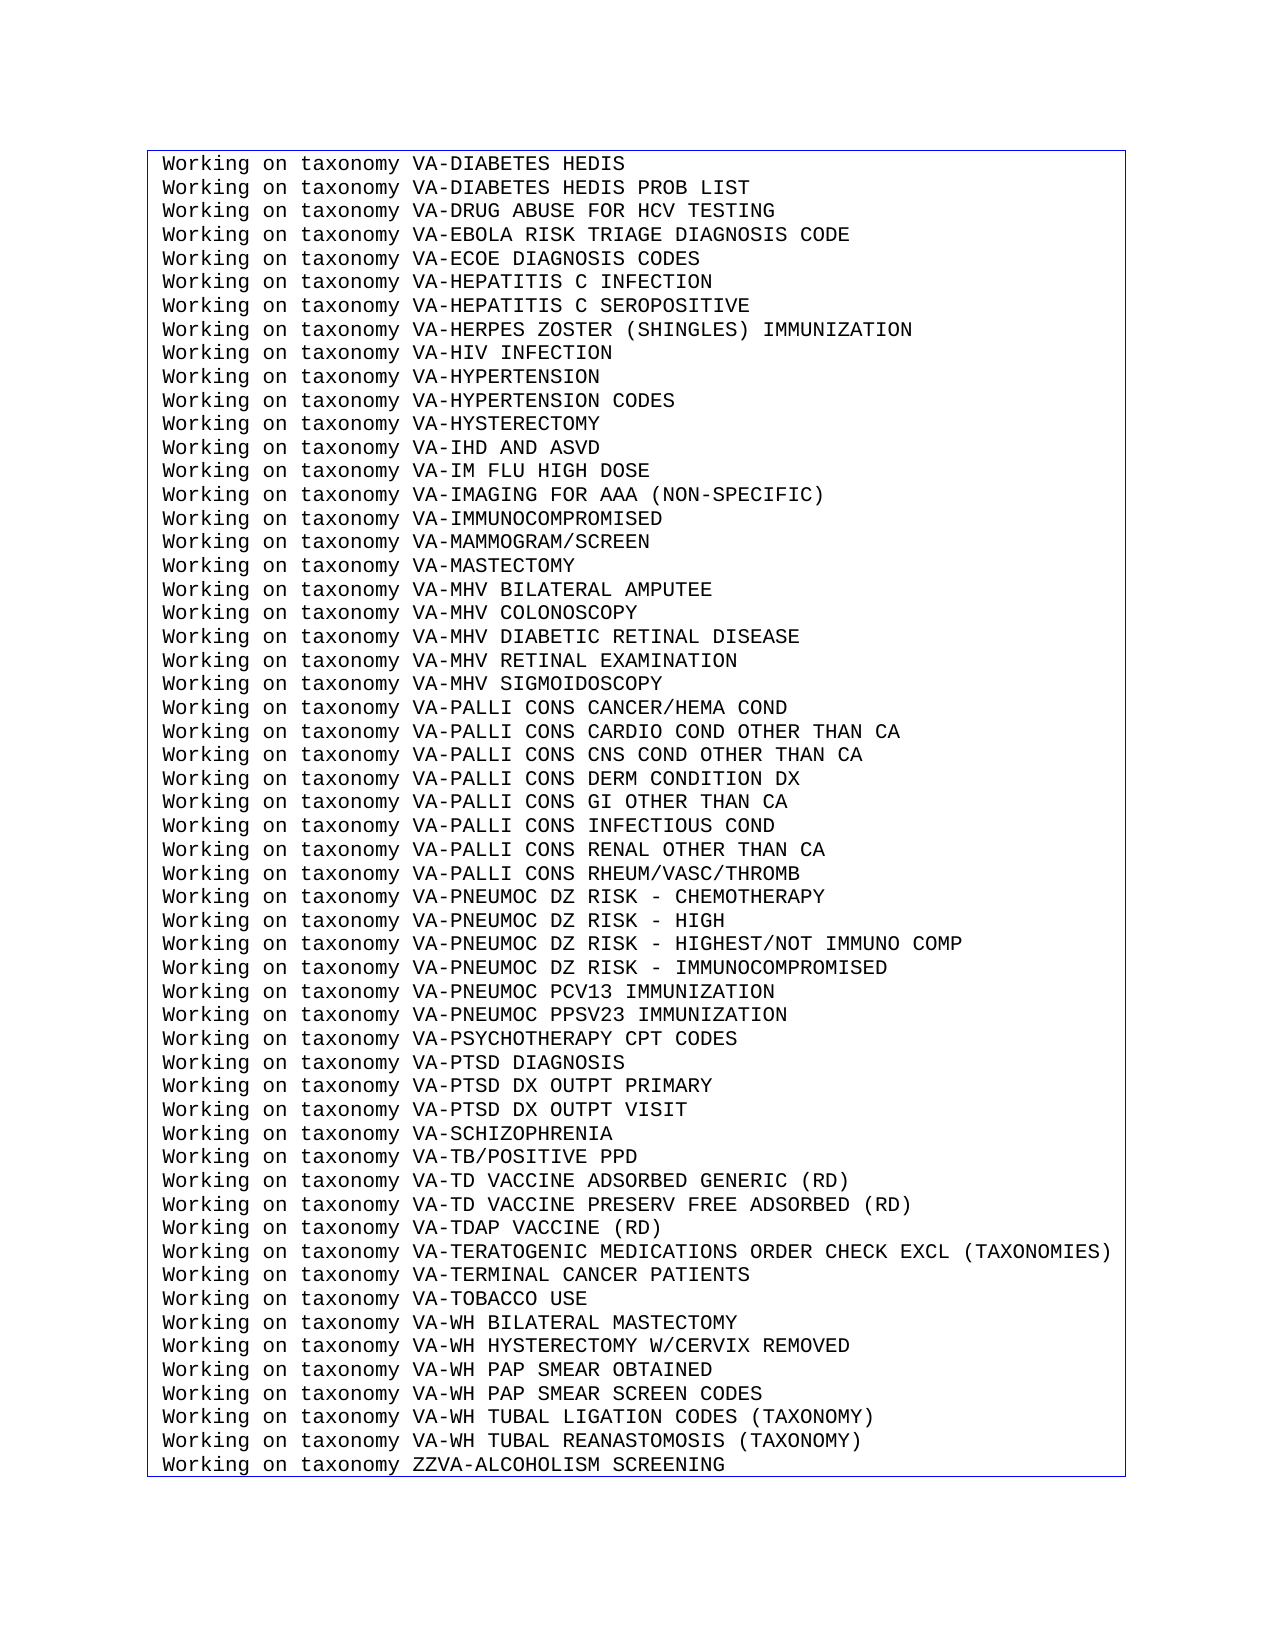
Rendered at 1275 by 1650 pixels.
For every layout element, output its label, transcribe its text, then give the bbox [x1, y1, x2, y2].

text Working on taxonomy VA-MAMMOGRAM/SCREEN [150, 531, 1125, 555]
text Working on taxonomy VA-HIV INFECTION [150, 342, 1125, 366]
text Working on taxonomy VA-MASTECTOMY [150, 555, 1125, 579]
text Working on taxonomy VA-TD VACCINE PRESERV FREE ADSORBED (RD) [150, 1193, 1125, 1217]
text Working on taxonomy VA-TERATOGENIC MEDICATIONS ORDER CHECK EXCL (TAXONOMIES) [150, 1241, 1125, 1264]
text Working on taxonomy ZZVA-ALCOHOLISM SCREENING [150, 1454, 1125, 1476]
text Working on taxonomy VA-PALLI CONS DERM CONDITION DX [150, 768, 1125, 792]
text Working on taxonomy VA-HYSTERECTOMY [150, 413, 1125, 437]
text Working on taxonomy VA-IHD AND ASVD [150, 437, 1125, 461]
text Working on taxonomy VA-HYPERTENSION [150, 366, 1125, 389]
text Working on taxonomy VA-WH TUBAL LIGATION CODES (TAXONOMY) [150, 1406, 1125, 1430]
text Working on taxonomy VA-WH BILATERAL MASTECTOMY [150, 1312, 1125, 1335]
text Working on taxonomy VA-MHV SIGMOIDOSCOPY [150, 673, 1125, 697]
text Working on taxonomy VA-PALLI CONS CNS COND OTHER THAN CA [150, 744, 1125, 768]
text Working on taxonomy VA-PNEUMOC DZ RISK - HIGHEST/NOT IMMUNO COMP [150, 933, 1125, 957]
text Working on taxonomy VA-PTSD DX OUTPT PRIMARY [150, 1075, 1125, 1099]
text Working on taxonomy VA-TD VACCINE ADSORBED GENERIC (RD) [150, 1170, 1125, 1193]
text Working on taxonomy VA-TOBACCO USE [150, 1288, 1125, 1312]
text Working on taxonomy VA-MHV BILATERAL AMPUTEE [150, 579, 1125, 602]
text Working on taxonomy VA-DIABETES HEDIS PROB LIST [150, 177, 1125, 200]
text Working on taxonomy VA-PALLI CONS INFECTIOUS COND [150, 815, 1125, 839]
text Working on taxonomy VA-TERMINAL CANCER PATIENTS [150, 1264, 1125, 1288]
text Working on taxonomy VA-WH TUBAL REANASTOMOSIS (TAXONOMY) [150, 1430, 1125, 1454]
text Working on taxonomy VA-PALLI CONS CARDIO COND OTHER THAN CA [150, 721, 1125, 744]
text Working on taxonomy VA-PNEUMOC PPSV23 IMMUNIZATION [150, 1004, 1125, 1028]
text Working on taxonomy VA-PNEUMOC DZ RISK - HIGH [150, 910, 1125, 933]
text Working on taxonomy VA-HEPATITIS C INFECTION [150, 271, 1125, 295]
text Working on taxonomy VA-HYPERTENSION CODES [150, 389, 1125, 413]
text Working on taxonomy VA-SCHIZOPHRENIA [150, 1123, 1125, 1146]
text Working on taxonomy VA-MHV COLONOSCOPY [150, 602, 1125, 626]
text Working on taxonomy VA-WH PAP SMEAR SCREEN CODES [150, 1383, 1125, 1406]
text Working on taxonomy VA-TB/POSITIVE PPD [150, 1146, 1125, 1170]
text Working on taxonomy VA-PSYCHOTHERAPY CPT CODES [150, 1028, 1125, 1052]
text Working on taxonomy VA-PALLI CONS CANCER/HEMA COND [150, 697, 1125, 721]
text Working on taxonomy VA-WH PAP SMEAR OBTAINED [150, 1359, 1125, 1383]
text Working on taxonomy VA-DIABETES HEDIS [148, 151, 1125, 177]
text Working on taxonomy VA-PALLI CONS RENAL OTHER THAN CA [150, 839, 1125, 862]
text Working on taxonomy VA-IM FLU HIGH DOSE [150, 461, 1125, 484]
text Working on taxonomy VA-MHV RETINAL EXAMINATION [150, 650, 1125, 673]
text Working on taxonomy VA-EBOLA RISK TRIAGE DIAGNOSIS CODE [150, 224, 1125, 248]
text Working on taxonomy VA-PALLI CONS RHEUM/VASC/THROMB [150, 862, 1125, 886]
text Working on taxonomy VA-IMAGING FOR AAA (NON-SPECIFIC) [150, 484, 1125, 508]
text Working on taxonomy VA-ECOE DIAGNOSIS CODES [150, 248, 1125, 271]
text Working on taxonomy VA-HEPATITIS C SEROPOSITIVE [150, 295, 1125, 319]
text Working on taxonomy VA-WH HYSTERECTOMY W/CERVIX REMOVED [150, 1335, 1125, 1359]
text Working on taxonomy VA-IMMUNOCOMPROMISED [150, 508, 1125, 531]
text Working on taxonomy VA-HERPES ZOSTER (SHINGLES) IMMUNIZATION [150, 319, 1125, 342]
text Working on taxonomy VA-PNEUMOC DZ RISK - CHEMOTHERAPY [150, 886, 1125, 910]
text Working on taxonomy VA-PALLI CONS GI OTHER THAN CA [150, 792, 1125, 815]
text Working on taxonomy VA-PNEUMOC PCV13 IMMUNIZATION [150, 981, 1125, 1004]
text Working on taxonomy VA-TDAP VACCINE (RD) [150, 1217, 1125, 1241]
text Working on taxonomy VA-PTSD DX OUTPT VISIT [150, 1099, 1125, 1123]
text Working on taxonomy VA-MHV DIABETIC RETINAL DISEASE [150, 626, 1125, 650]
text Working on taxonomy VA-PNEUMOC DZ RISK - IMMUNOCOMPROMISED [150, 957, 1125, 981]
text Working on taxonomy VA-DRUG ABUSE FOR HCV TESTING [150, 200, 1125, 224]
text Working on taxonomy VA-PTSD DIAGNOSIS [150, 1052, 1125, 1075]
